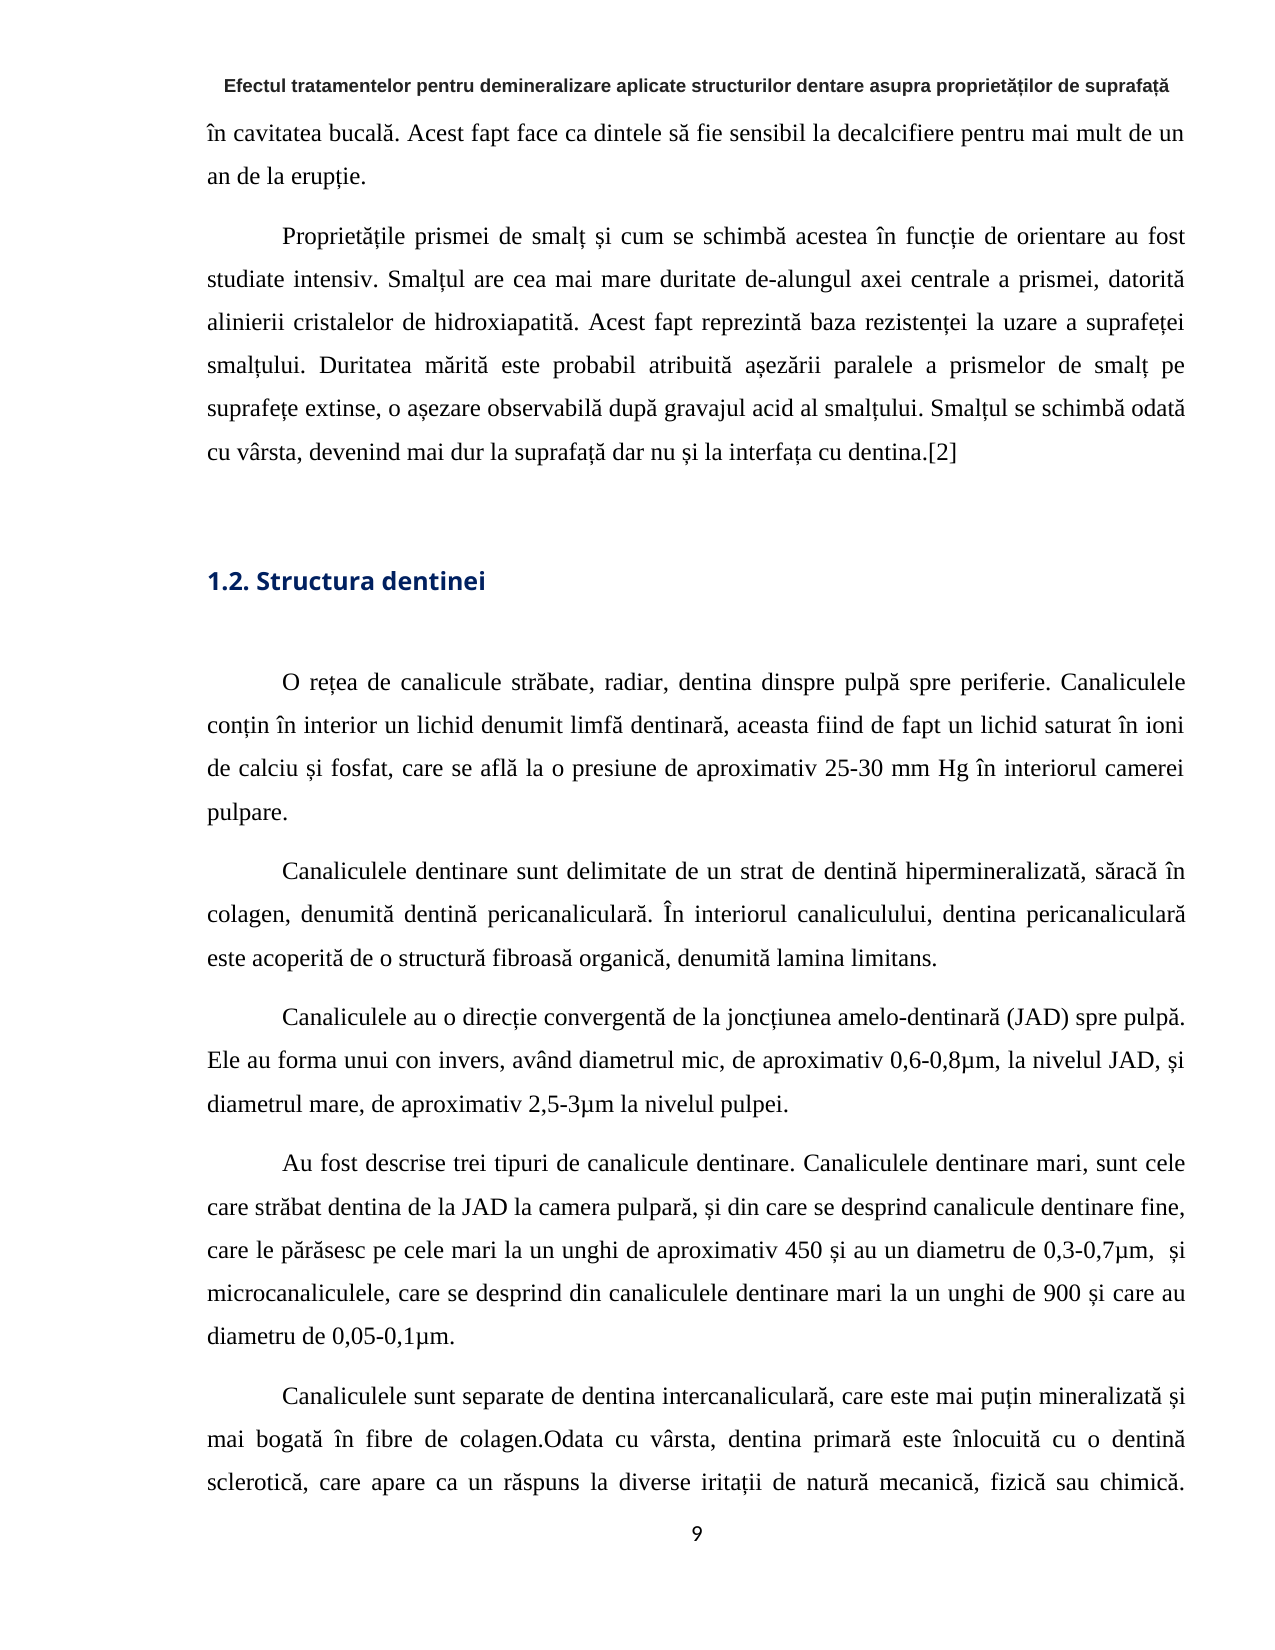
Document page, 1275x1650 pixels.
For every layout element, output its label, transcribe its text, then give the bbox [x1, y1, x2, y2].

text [207, 118, 1186, 190]
text Canaliculele au o direcție convergentă de la joncțiunea amelo-dentinară (JAD) spre pulpă. Ele au forma unui con invers, având diametrul mic, de aproximativ 0,6-0,8µm, la nivelul JAD, și diametrul mare, de aproximativ 2,5-3µm la nivelul pulpei. [207, 1002, 1186, 1117]
text Canaliculele dentinare sunt delimitate de un strat de dentină hipermineralizată, săracă în colagen, denumită dentină pericanaliculară. În interiorul canaliculului, dentina pericanaliculară este acoperită de o structură fibroasă organică, denumită lamina limitans. [207, 856, 1186, 971]
text O rețea de canalicule străbate, radiar, dentina dinspre pulpă spre periferie. Canaliculele conțin în interior un lichid denumit limfă dentinară, aceasta fiind de fapt un lichid saturat în ioni de calciu și fosfat, care se află la o presiune de aproximativ 25-30 mm Hg în interiorul camerei pulpare. [207, 667, 1186, 825]
text Au fost descrise trei tipuri de canalicule dentinare. Canaliculele dentinare mari, sunt cele care străbat dentina de la JAD la camera pulpară, și din care se desprind canalicule dentinare fine, care le părăsesc pe cele mari la un unghi de aproximativ 450 și au un diametru de 0,3-0,7µm, și microcanaliculele, care se desprind din canaliculele dentinare mari la un unghi de 900 și care au diametru de 0,05-0,1µm. [207, 1148, 1186, 1350]
text Proprietățile prismei de smalț și cum se schimbă acestea în funcție de orientare au fost studiate intensiv. Smalțul are cea mai mare duritate de-alungul axei centrale a prismei, datorită alinierii cristalelor de hidroxiapatită. Acest fapt reprezintă baza rezistenței la uzare a suprafeței smalțului. Duritatea mărită este probabil atribuită așezării paralele a prismelor de smalț pe suprafețe extinse, o așezare observabilă după gravajul acid al smalțului. Smalțul se schimbă odată cu vârsta, devenind mai dur la suprafață dar nu și la interfața cu dentina.[2] [207, 221, 1186, 465]
subtitle 1.2. Structura dentinei [207, 563, 1186, 597]
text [207, 1381, 1186, 1496]
